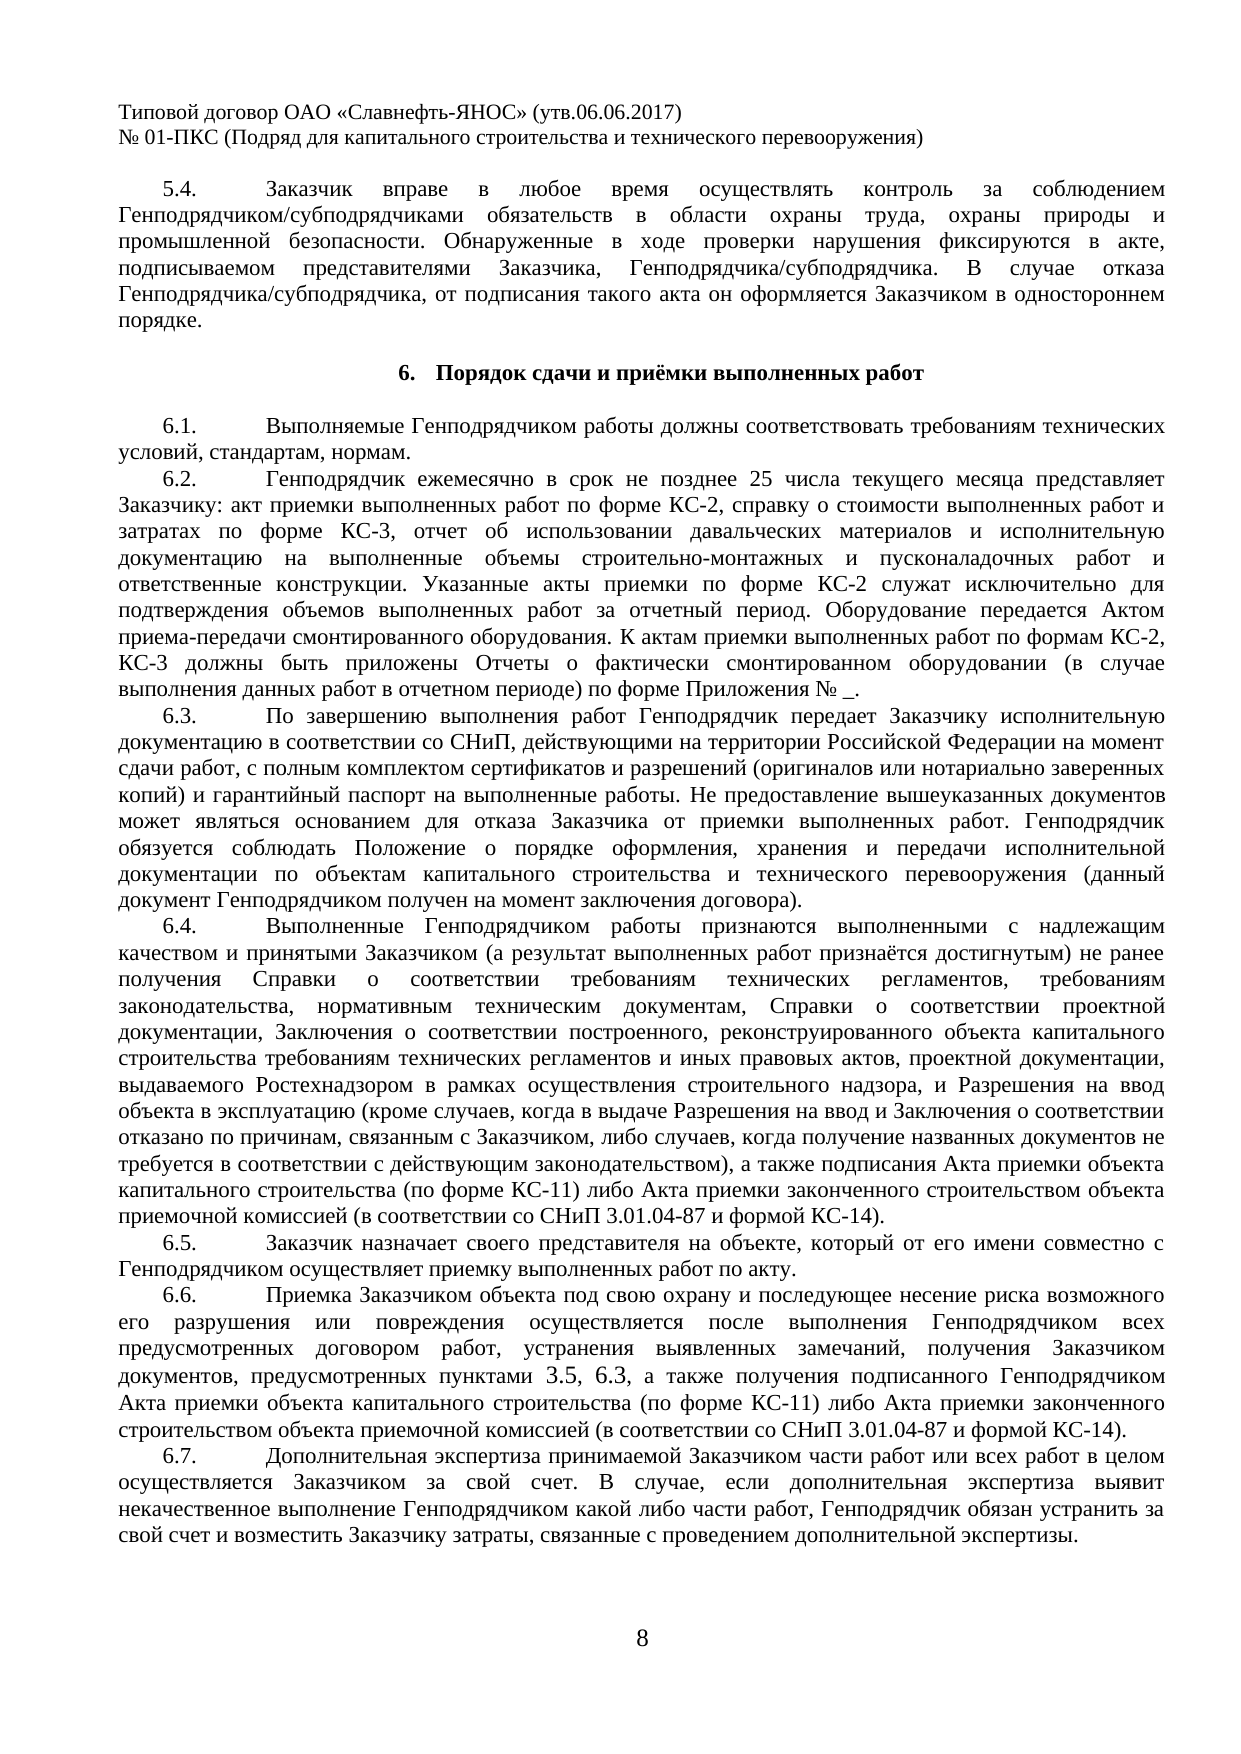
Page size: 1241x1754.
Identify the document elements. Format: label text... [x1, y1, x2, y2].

list Дополнительная экспертиза принимаемой Заказчиком части работ или всех работ в целом осуществляется Заказчиком за свой счет. В случае, если дополнительная экспертиза выявит некачественное выполнение Генподрядчиком какой либо части работ, Генподрядчик обязан устранить за свой счет и возместить Заказчику затраты, связанные с проведением дополнительной экспертизы. [118, 1442, 1167, 1547]
list Порядок сдачи и приёмки выполненных работ [156, 359, 1167, 386]
list Генподрядчик ежемесячно в срок не позднее 25 числа текущего месяца представляет Заказчику: акт приемки выполненных работ по форме КС-2, справку о стоимости выполненных работ и затратах по форме КС-3, отчет об использовании давальческих материалов и исполнительную документацию на выполненные объемы строительно-монтажных и пусконаладочных работ и ответственные конструкции. Указанные акты приемки по форме КС-2 служат исключительно для подтверждения объемов выполненных работ за отчетный период. Оборудование передается Актом приема-передачи смонтированного оборудования. К актам приемки выполненных работ по формам КС-2, КС-3 должны быть приложены Отчеты о фактически смонтированном оборудовании (в случае выполнения данных работ в отчетном периоде) по форме Приложения № _. [118, 464, 1167, 702]
list По завершению выполнения работ Генподрядчик передает Заказчику исполнительную документацию в соответствии со СНиП, действующими на территории Российской Федерации на момент сдачи работ, с полным комплектом сертификатов и разрешений (оригиналов или нотариально заверенных копий) и гарантийный паспорт на выполненные работы. Не предоставление вышеуказанных документов может являться основанием для отказа Заказчика от приемки выполненных работ. Генподрядчик обязуется соблюдать Положение о порядке оформления, хранения и передачи исполнительной документации по объектам капитального строительства и технического перевооружения (данный документ Генподрядчиком получен на момент заключения договора). [118, 702, 1167, 913]
list Приемка Заказчиком объекта под свою охрану и последующее несение риска возможного его разрушения или повреждения осуществляется после выполнения Генподрядчиком всех предусмотренных договором работ, устранения выявленных замечаний, получения Заказчиком документов, предусмотренных пунктами 3.5, 6.3, а также получения подписанного Генподрядчиком Акта приемки объекта капитального строительства (по форме КС-11) либо Акта приемки законченного строительством объекта приемочной комиссией (в соответствии со СНиП 3.01.04-87 и формой КС-14). [118, 1282, 1167, 1442]
list Заказчик вправе в любое время осуществлять контроль за соблюдением Генподрядчиком/субподрядчиками обязательств в области охраны труда, охраны природы и промышленной безопасности. Обнаруженные в ходе проверки нарушения фиксируются в акте, подписываемом представителями Заказчика, Генподрядчика/субподрядчика. В случае отказа Генподрядчика/субподрядчика, от подписания такого акта он оформляется Заказчиком в одностороннем порядке. [118, 175, 1167, 333]
list Заказчик назначает своего представителя на объекте, который от его имени совместно с Генподрядчиком осуществляет приемку выполненных работ по акту. [118, 1229, 1167, 1282]
list Выполняемые Генподрядчиком работы должны соответствовать требованиям технических условий, стандартам, нормам. [118, 412, 1167, 464]
list Выполненные Генподрядчиком работы признаются выполненными с надлежащим качеством и принятыми Заказчиком (а результат выполненных работ признаётся достигнутым) не ранее получения Справки о соответствии требованиям технических регламентов, требованиям законодательства, нормативным техническим документам, Справки о соответствии проектной документации, Заключения о соответствии построенного, реконструированного объекта капитального строительства требованиям технических регламентов и иных правовых актов, проектной документации, выдаваемого Ростехнадзором в рамках осуществления строительного надзора, и Разрешения на ввод объекта в эксплуатацию (кроме случаев, когда в выдаче Разрешения на ввод и Заключения о соответствии отказано по причинам, связанным с Заказчиком, либо случаев, когда получение названных документов не требуется в соответствии с действующим законодательством), а также подписания Акта приемки объекта капитального строительства (по форме КС-11) либо Акта приемки законченного строительством объекта приемочной комиссией (в соответствии со СНиП 3.01.04-87 и формой КС-14). [118, 913, 1167, 1229]
